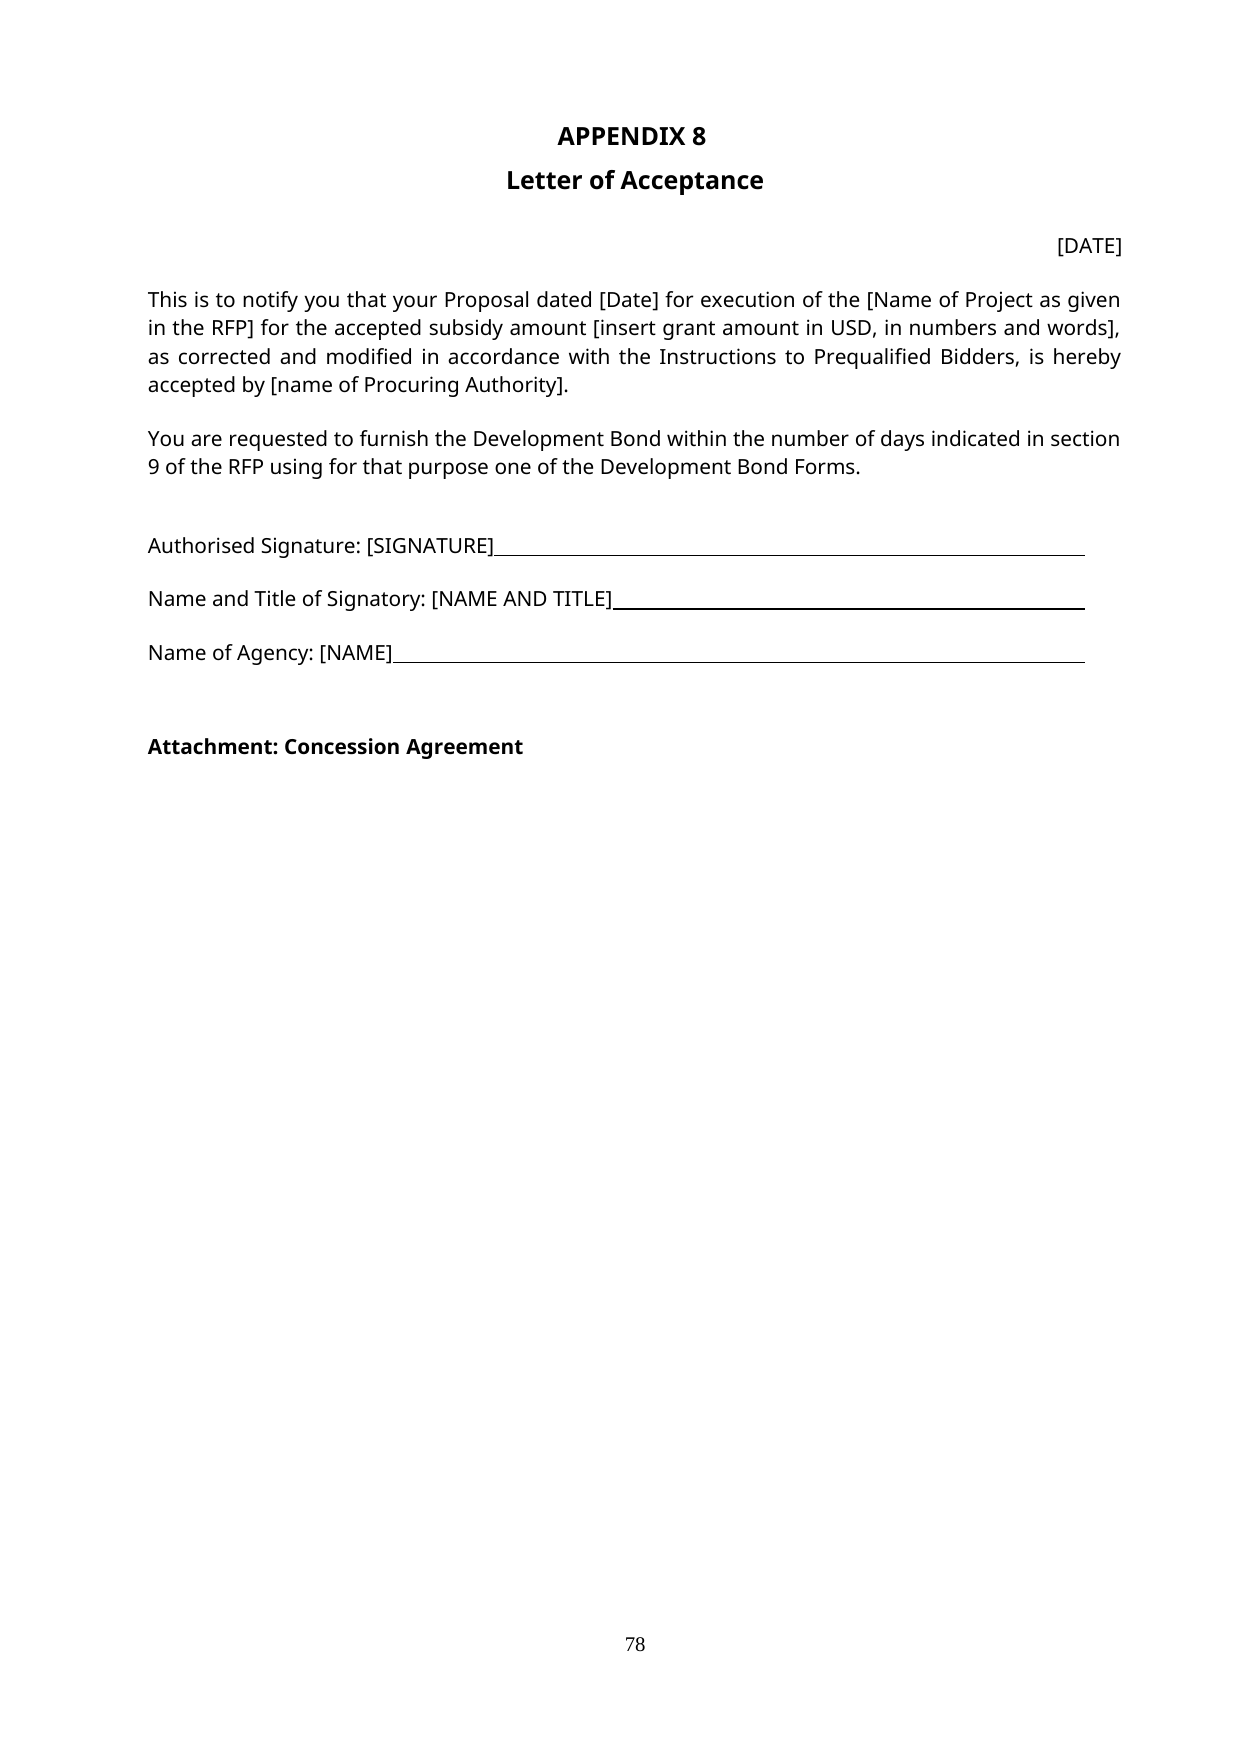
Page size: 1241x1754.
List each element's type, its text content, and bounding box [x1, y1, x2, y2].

text You are requested to furnish the Development Bond within the number of days indicated in section 10 of the RFP using for that purpose one of the Development Bond Forms. [148, 424, 1122, 481]
text Name and Title of Signatory: [NAME AND TITLE] [148, 584, 1122, 613]
text Authorised Signature: [SIGNATURE] [148, 531, 1122, 559]
text [DATE] [148, 232, 1122, 260]
text Name of Agency: [NAME] [148, 638, 1122, 666]
text This is to notify you that your Proposal dated [Date] for execution of the [Name of Project as given in the RFP] for the accepted subsidy amount [insert grant amount in USD, in numbers and words], as corrected and modified in accordance with the Instructions to Prequalified Bidders, is hereby accepted by [name of Procuring Authority]. [148, 285, 1122, 399]
text Attachment: Concession Agreement [148, 732, 1122, 760]
text Letter of Acceptance [148, 118, 1122, 196]
